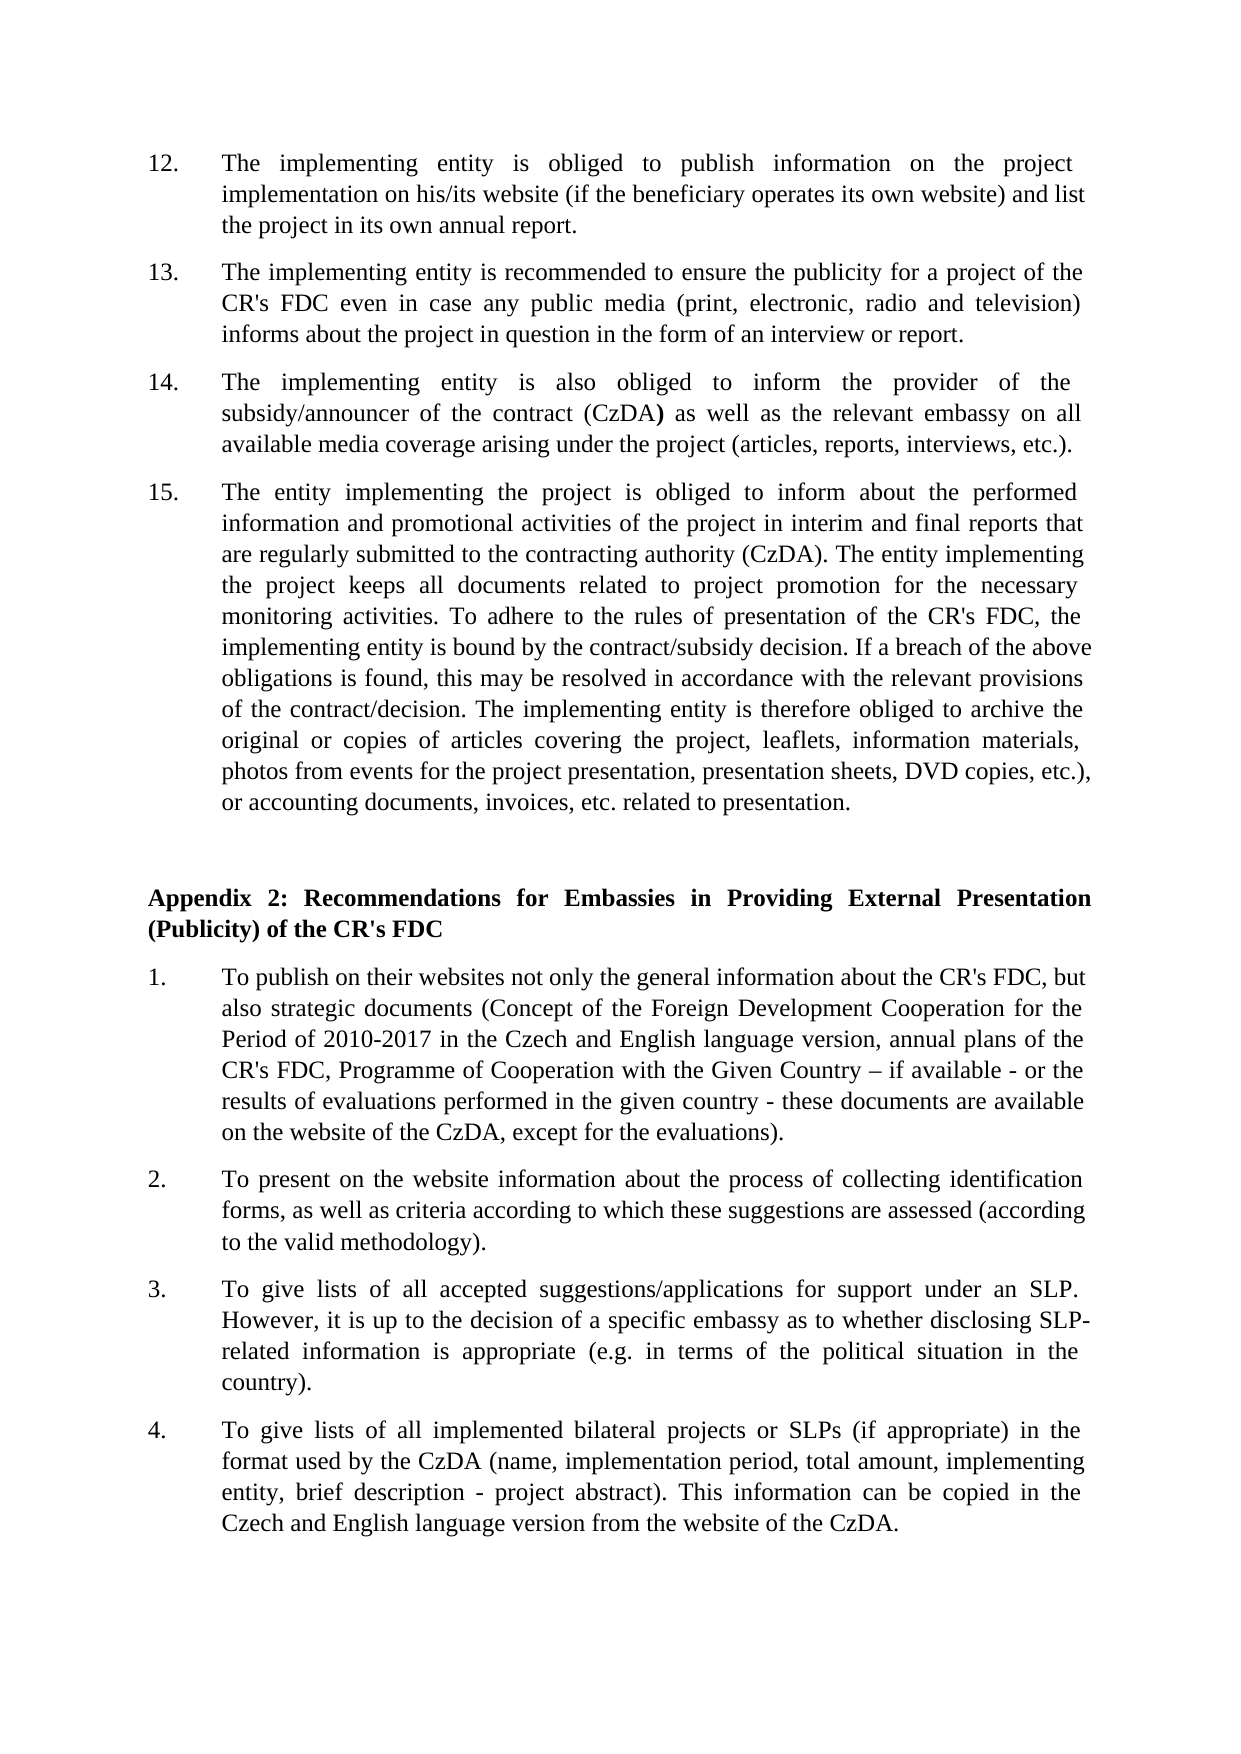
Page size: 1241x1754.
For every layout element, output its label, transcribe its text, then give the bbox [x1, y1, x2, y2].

text 1. To publish on their websites not only the general information about the CR's FDC, but also strategic documents (Concept of the Foreign Development Cooperation for the Period of 2010-2017 in the Czech and English language version, annual plans of the CR's FDC, Programme of Cooperation with the Given Country – if available - or the results of evaluations performed in the given country - these documents are available on the website of the CzDA, except for the evaluations). [148, 962, 1093, 1146]
text 15. The entity implementing the project is obliged to inform about the performed information and promotional activities of the project in interim and final reports that are regularly submitted to the contracting authority (CzDA). The entity implementing the project keeps all documents related to project promotion for the necessary monitoring activities. To adhere to the rules of presentation of the CR's FDC, the implementing entity is bound by the contract/subsidy decision. If a breach of the above obligations is found, this may be resolved in accordance with the relevant provisions of the contract/decision. The implementing entity is therefore obliged to archive the original or copies of articles covering the project, leaflets, information materials, photos from events for the project presentation, presentation sheets, DVD copies, etc.), or accounting documents, invoices, etc. related to presentation. [148, 477, 1093, 816]
text 3. To give lists of all accepted suggestions/applications for support under an SLP. However, it is up to the decision of a specific embassy as to whether disclosing SLP- related information is appropriate (e.g. in terms of the political situation in the country). [148, 1274, 1093, 1396]
text Appendix 2: Recommendations for Embassies in Providing External Presentation (Publicity) of the CR's FDC [148, 883, 1093, 943]
text 2. To present on the website information about the process of collecting identification forms, as well as criteria according to which these suggestions are assessed (according to the valid methodology). [148, 1164, 1093, 1255]
text 4. To give lists of all implemented bilateral projects or SLPs (if appropriate) in the format used by the CzDA (name, implementation period, total amount, implementing entity, brief description - project abstract). This information can be copied in the Czech and English language version from the website of the CzDA. [148, 1415, 1093, 1537]
text 14. The implementing entity is also obliged to inform the provider of the subsidy/announcer of the contract (CzDA) as well as the relevant embassy on all available media coverage arising under the project (articles, reports, interviews, etc.). [148, 367, 1093, 458]
text 12. The implementing entity is obliged to publish information on the project implementation on his/its website (if the beneficiary operates its own website) and list the project in its own annual report. [148, 148, 1093, 238]
text 13. The implementing entity is recommended to ensure the publicity for a project of the CR's FDC even in case any public media (print, electronic, radio and television) informs about the project in question in the form of an interview or report. [148, 257, 1093, 348]
